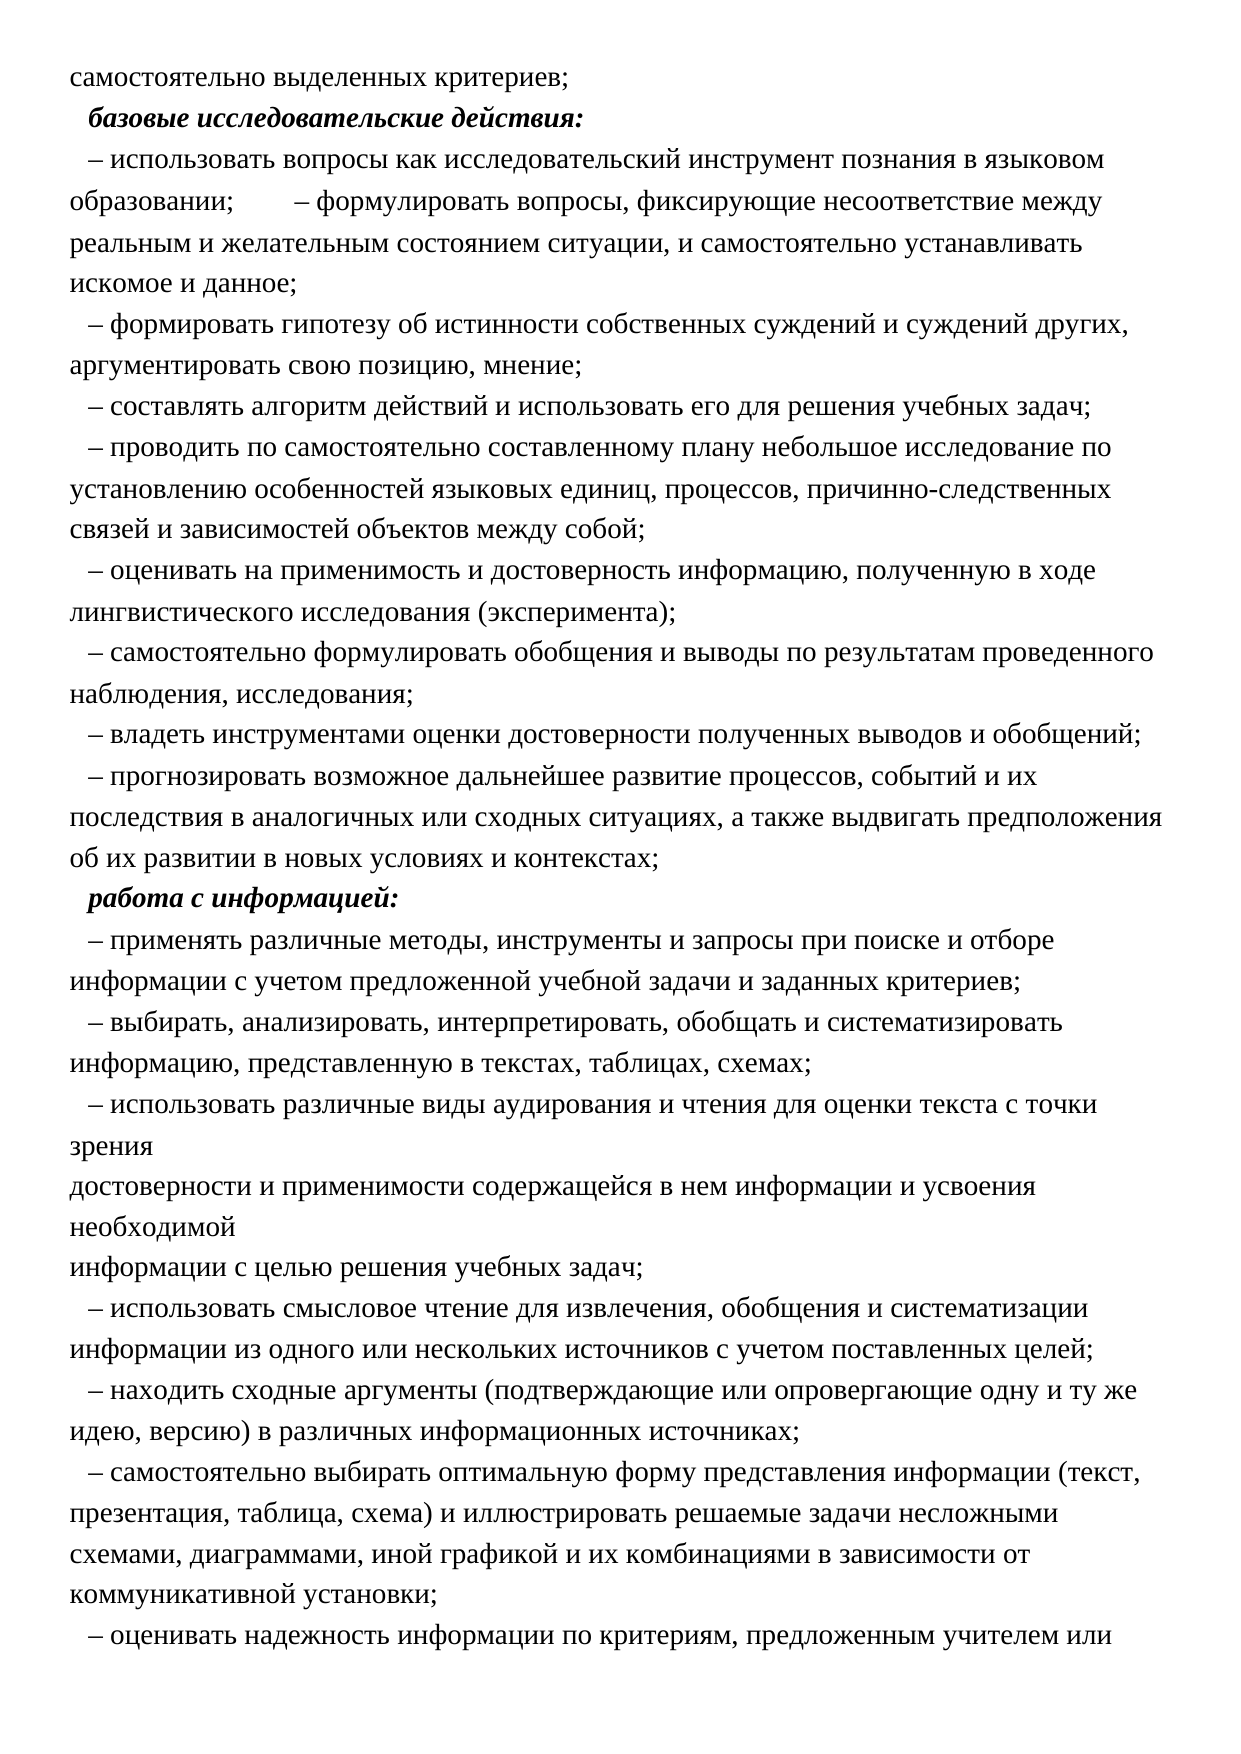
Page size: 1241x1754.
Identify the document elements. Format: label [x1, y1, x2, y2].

text [69, 59, 1171, 1652]
